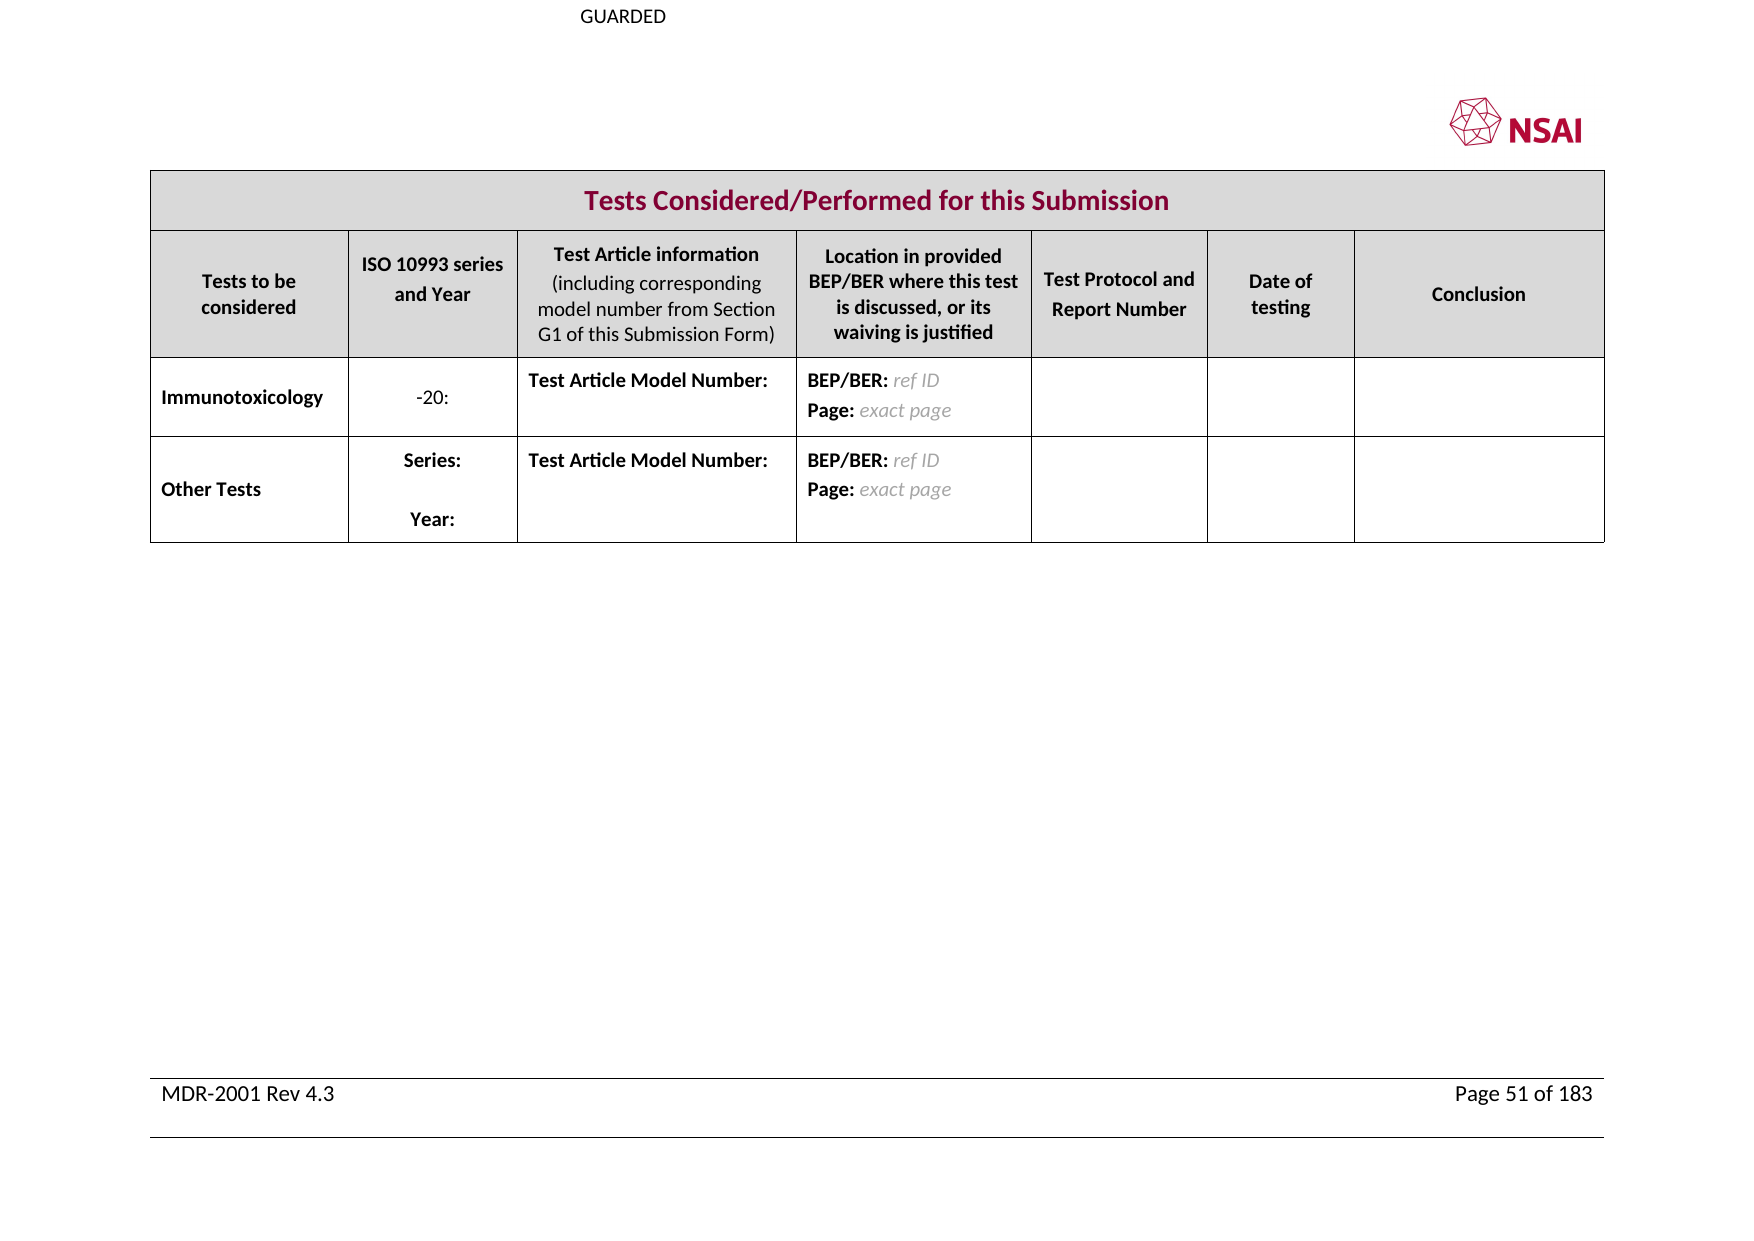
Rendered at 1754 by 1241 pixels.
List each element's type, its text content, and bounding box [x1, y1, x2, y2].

table_cell Date of testing [1208, 231, 1354, 357]
table_cell Location in provided BEP/BER where this test is discussed, or its waiving is justified [797, 231, 1031, 357]
table_cell Test Article Model Number: [518, 358, 796, 436]
table_cell Immunotoxicology [151, 358, 348, 436]
table_cell Test Article information (including corresponding model number from Section G1 of this Submission Form) [518, 231, 796, 357]
table_cell Conclusion [1355, 231, 1604, 357]
table_header Tests Considered/Performed for this Submission [151, 171, 1604, 230]
table_cell Test Article Model Number: [518, 437, 796, 542]
table_cell [1355, 437, 1604, 542]
table_cell [1032, 358, 1207, 436]
table_cell Tests to be considered [151, 231, 348, 357]
table_cell Series: Year: [349, 437, 517, 542]
table_cell Other Tests [151, 437, 348, 542]
table_cell [1355, 358, 1604, 436]
table_cell ISO 10993 series and Year [349, 231, 517, 357]
table_cell [1032, 437, 1207, 542]
picture [1425, 73, 1604, 170]
table_cell BEP/BER: ref ID Page: exact page [797, 358, 1031, 436]
table_cell [1208, 437, 1354, 542]
table_cell -20: [349, 358, 517, 436]
table_cell Test Protocol and Report Number [1032, 231, 1207, 357]
table_cell [1208, 358, 1354, 436]
table_cell BEP/BER: ref ID Page: exact page [797, 437, 1031, 542]
